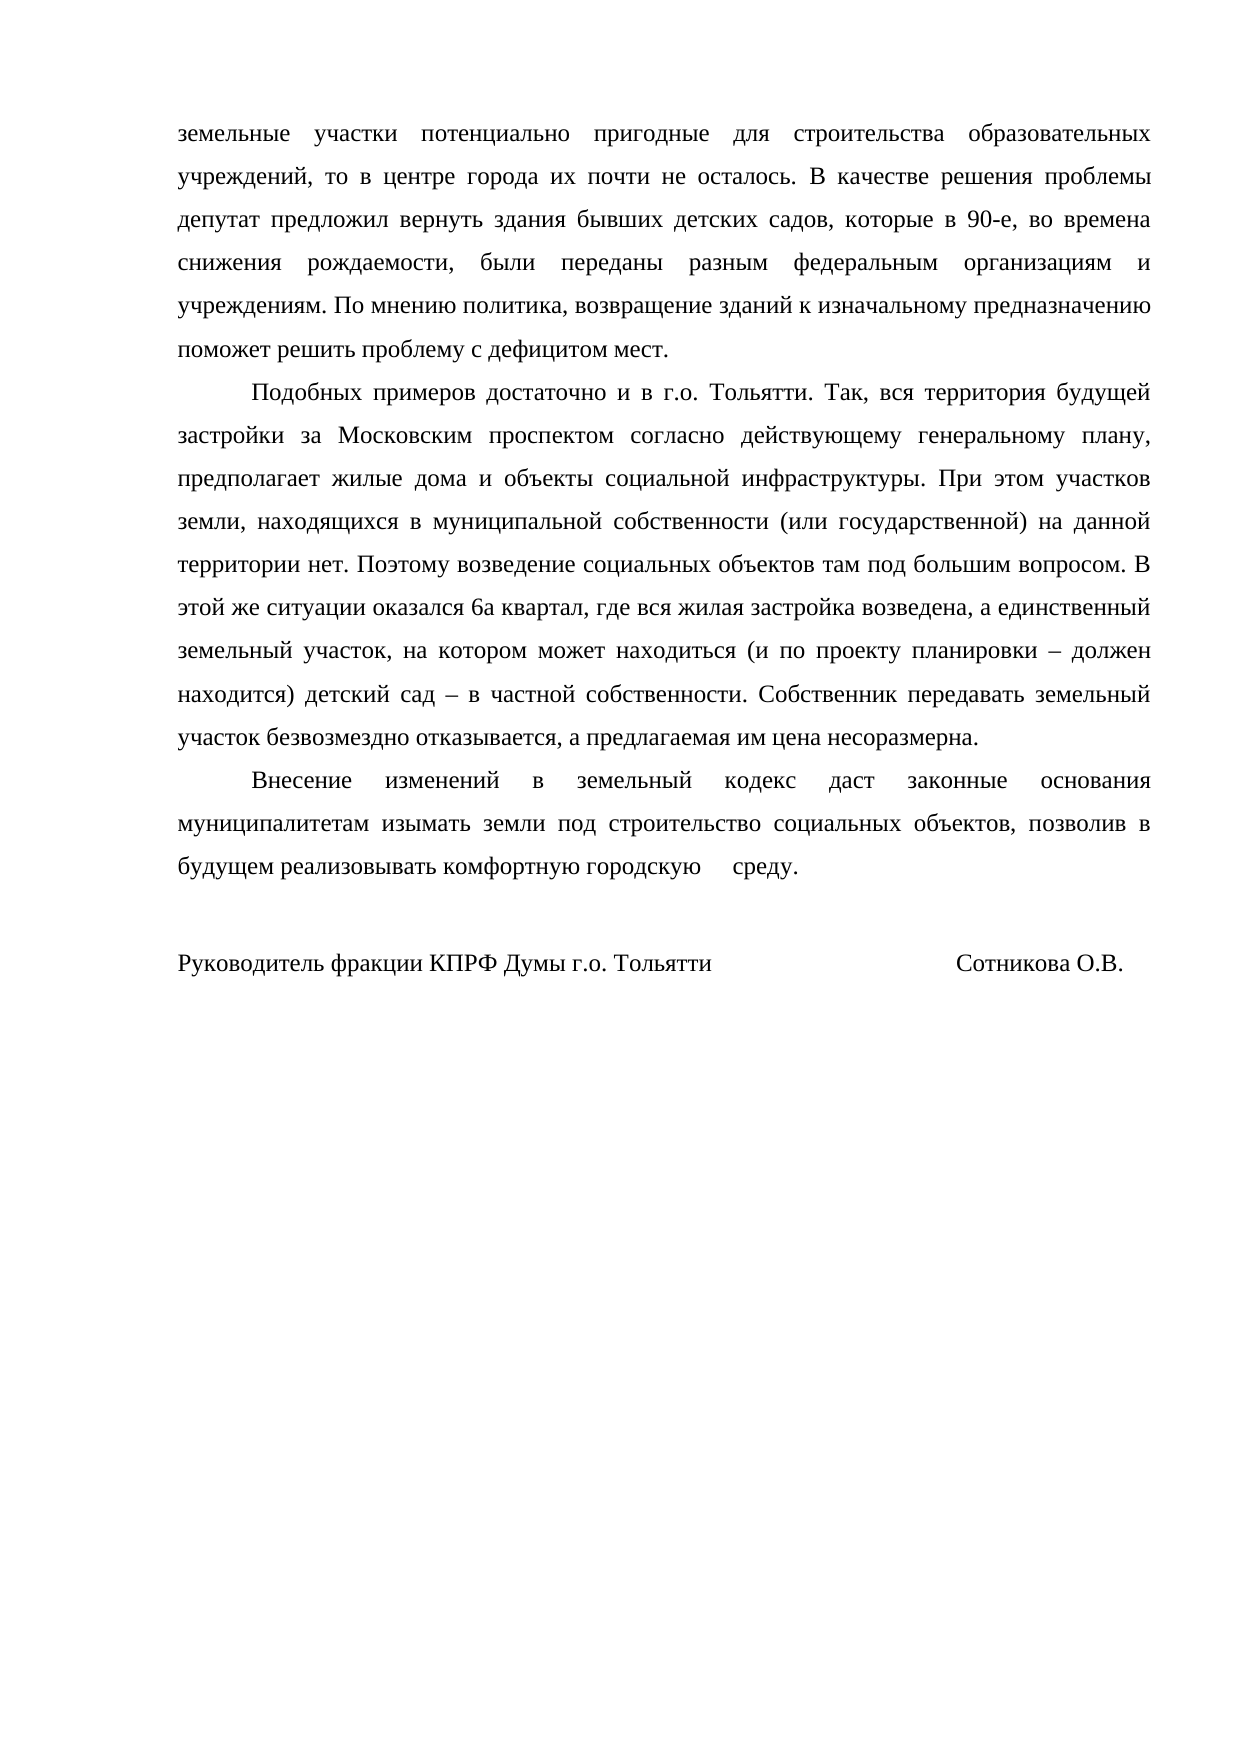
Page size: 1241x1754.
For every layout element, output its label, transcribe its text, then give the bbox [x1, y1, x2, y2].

text Внесение изменений в земельный кодекс даст законные основания муниципалитетам изымать земли под строительство социальных объектов, позволив в будущем реализовывать комфортную городскую среду. [177, 765, 1152, 880]
text Подобных примеров достаточно и в г.о. Тольятти. Так, вся территория будущей застройки за Московским проспектом согласно действующему генеральному плану, предполагает жилые дома и объекты социальной инфраструктуры. При этом участков земли, находящихся в муниципальной собственности (или государственной) на данной территории нет. Поэтому возведение социальных объектов там под большим вопросом. В этой же ситуации оказался 6а квартал, где вся жилая застройка возведена, а единственный земельный участок, на котором может находиться (и по проекту планировки – должен находится) детский сад – в частной собственности. Собственник передавать земельный участок безвозмездно отказывается, а предлагаемая им цена несоразмерна. [177, 377, 1152, 751]
text Руководитель фракции КПРФ Думы г.о. Тольятти Сотникова О.В. [177, 948, 1152, 977]
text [177, 118, 1152, 362]
